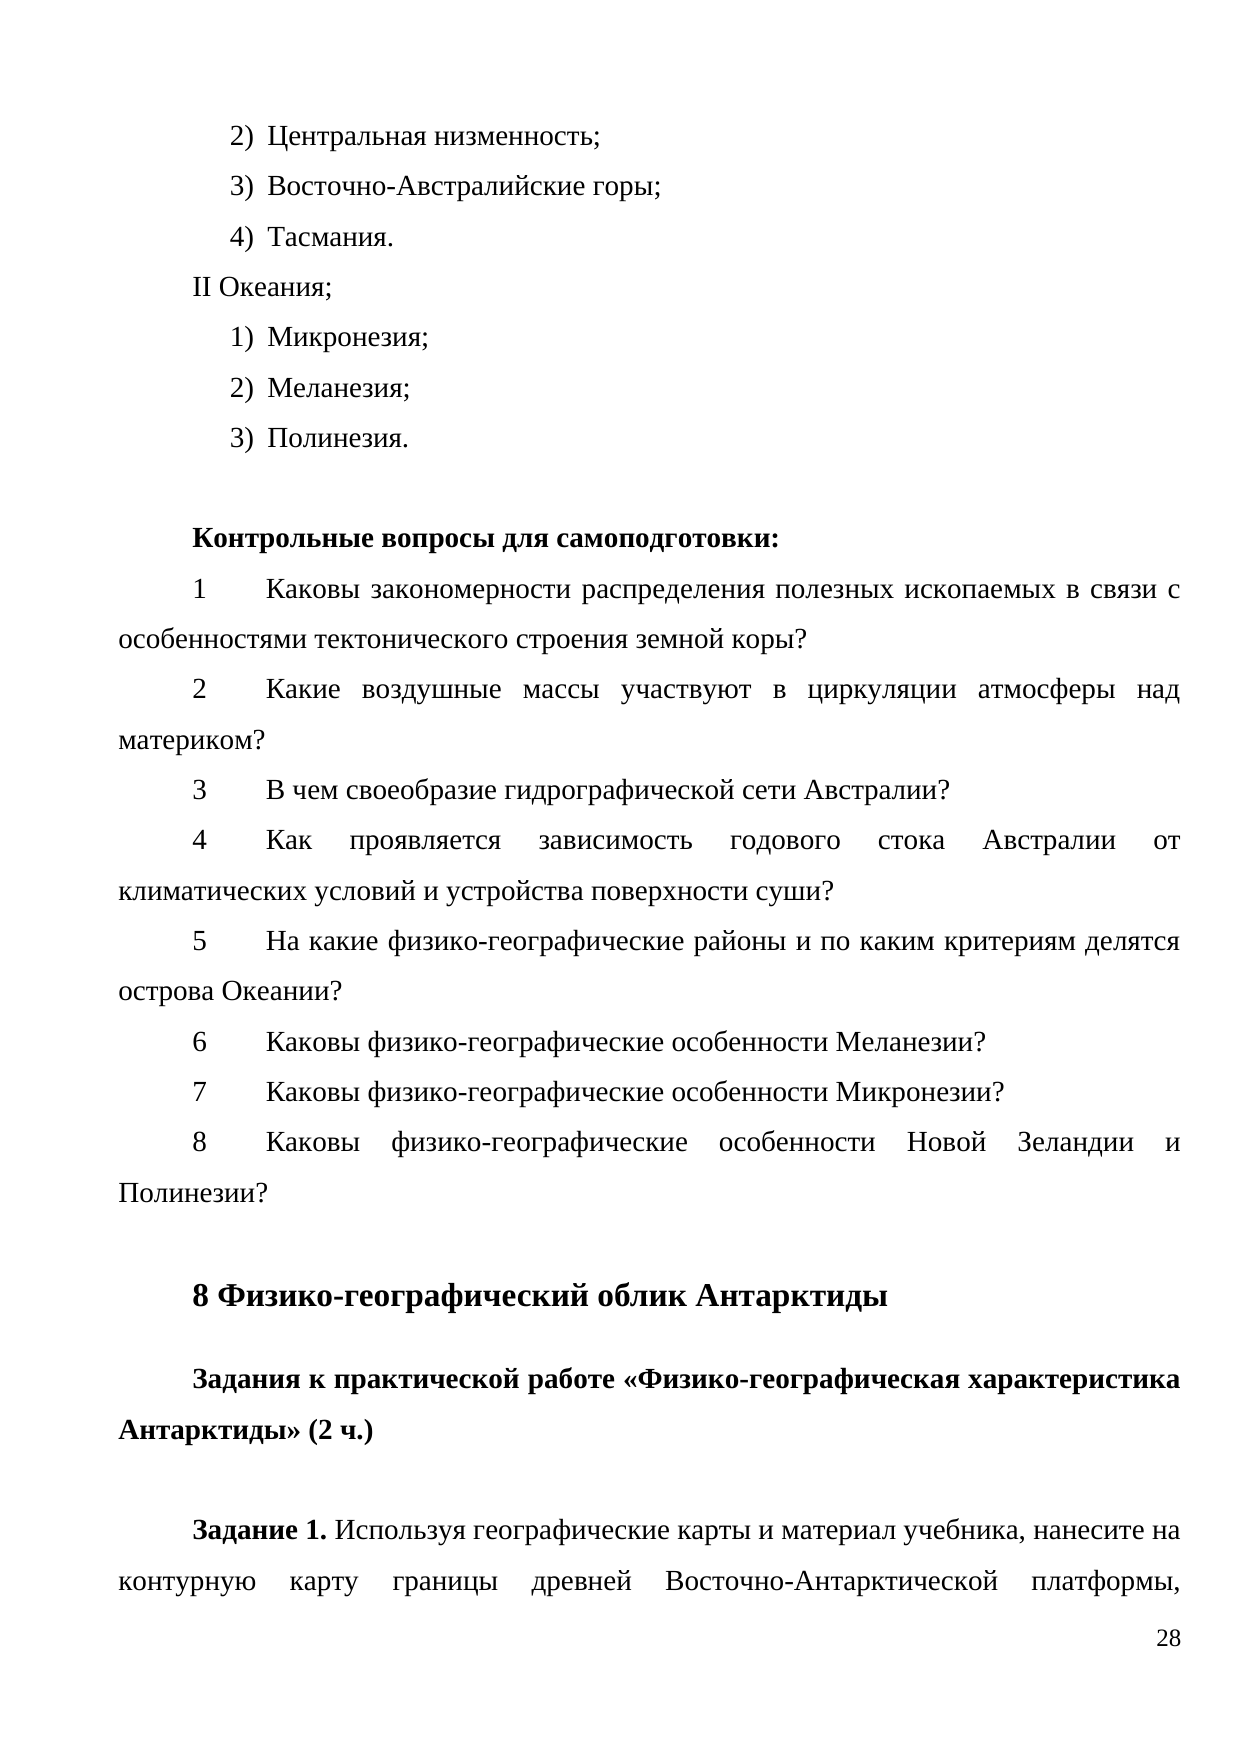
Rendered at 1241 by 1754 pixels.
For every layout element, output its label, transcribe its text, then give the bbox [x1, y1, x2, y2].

list Меланезия; [229, 370, 1181, 403]
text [118, 1512, 1181, 1596]
list Какие воздушные массы участвуют в циркуляции атмосферы над материком? [118, 672, 1181, 755]
list Тасмания. [229, 219, 1181, 252]
text II Океания; [118, 269, 1181, 303]
subtitle 8 Физико-географический облик Антарктиды [118, 1275, 1181, 1314]
list Каковы физико-географические особенности Новой Зеландии и Полинезии? [118, 1124, 1181, 1208]
list Восточно-Австралийские горы; [229, 168, 1181, 202]
list Каковы закономерности распределения полезных ископаемых в связи с особенностями тектонического строения земной коры? [118, 571, 1181, 655]
list В чем своеобразие гидрографической сети Австралии? [118, 772, 1181, 806]
list Каковы физико-географические особенности Меланезии? [118, 1024, 1181, 1057]
list Каковы физико-географические особенности Микронезии? [118, 1074, 1181, 1108]
list На какие физико-географические районы и по каким критериям делятся острова Океании? [118, 923, 1181, 1007]
list Микронезия; [229, 319, 1181, 353]
list Как проявляется зависимость годового стока Австралии от климатических условий и устройства поверхности суши? [118, 822, 1181, 906]
list Полинезия. [229, 420, 1181, 453]
text Контрольные вопросы для самоподготовки: [118, 521, 1181, 554]
text Задания к практической работе «Физико-географическая характеристика Антарктиды» (2 ч.) [118, 1362, 1181, 1445]
list Центральная низменность; [229, 118, 1181, 152]
